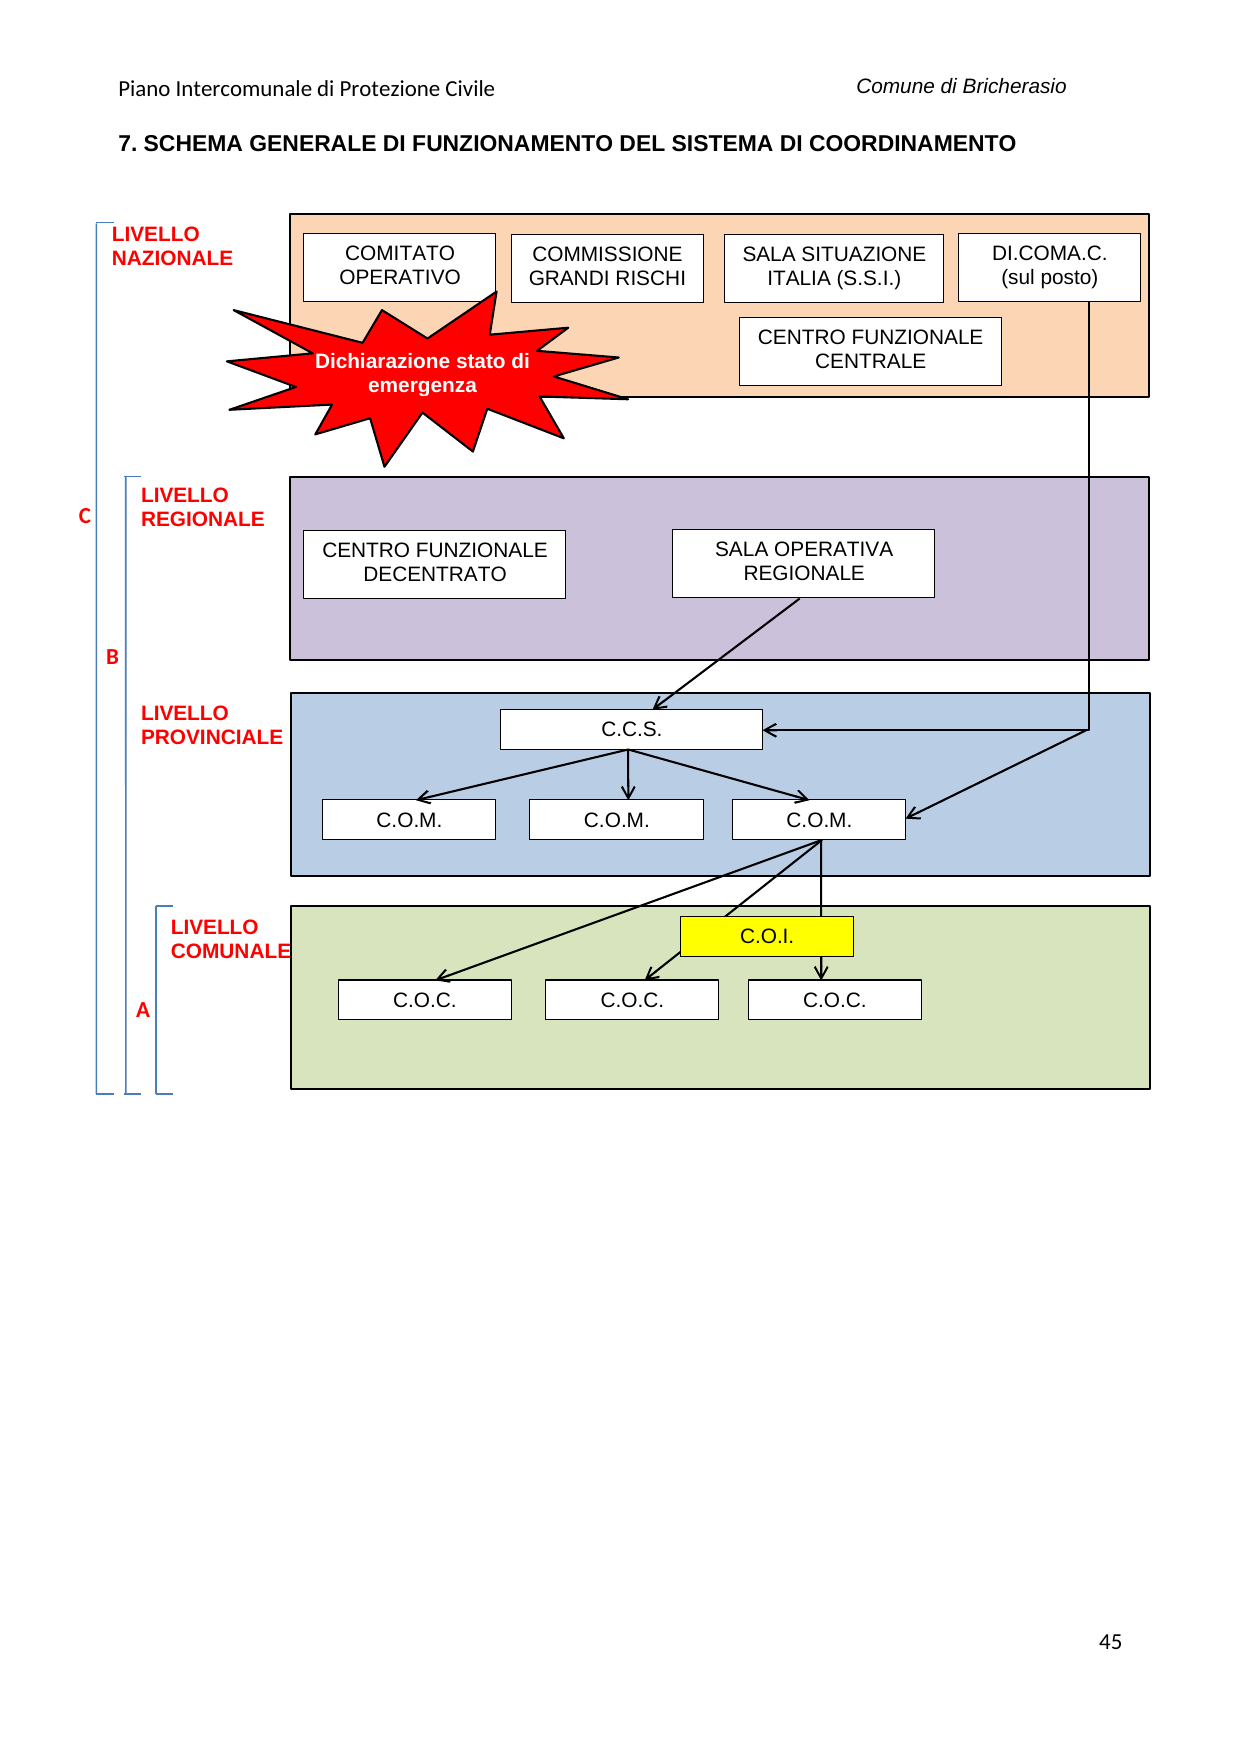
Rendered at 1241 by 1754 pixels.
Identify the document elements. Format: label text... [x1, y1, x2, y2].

subtitle 7. SCHEMA GENERALE DI FUNZIONAMENTO DEL SISTEMA DI COORDINAMENTO [118, 130, 1122, 156]
